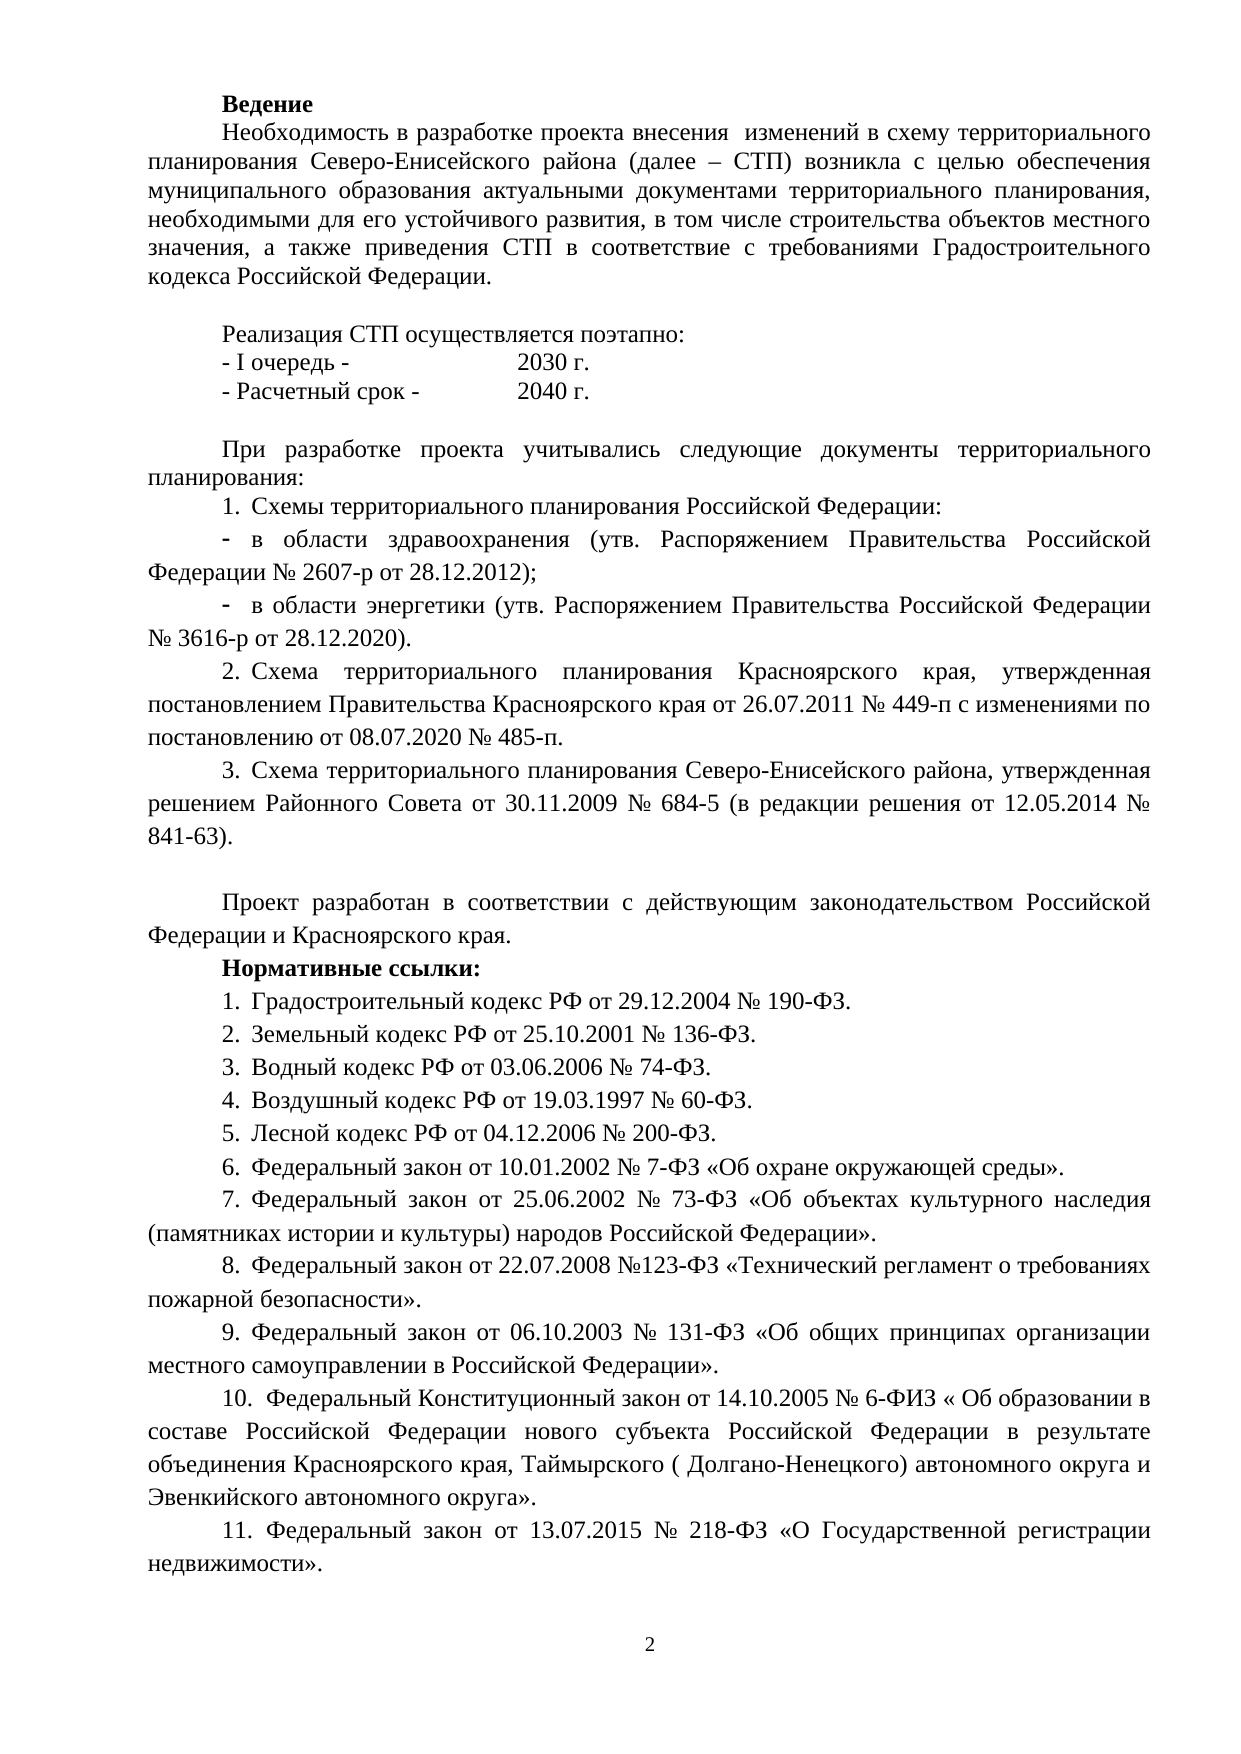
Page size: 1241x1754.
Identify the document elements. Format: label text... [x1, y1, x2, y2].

list Земельный кодекс РФ от 25.10.2001 № 136-ФЗ. [148, 1019, 1152, 1048]
list Градостроительный кодекс РФ от 29.12.2004 № 190-ФЗ. [148, 986, 1152, 1015]
list Федеральный Конституционный закон от 14.10.2005 № 6-ФИЗ « Об образовании в составе Российской Федерации нового субъекта Российской Федерации в результате объединения Красноярского края, Таймырского ( Долгано-Ненецкого) автономного округа и Эвенкийского автономного округа». [148, 1383, 1152, 1511]
text - I очередь - 2030 г. [148, 347, 1152, 376]
list Воздушный кодекс РФ от 19.03.1997 № 60-ФЗ. [148, 1086, 1152, 1114]
list Федеральный закон от 06.10.2003 № 131-ФЗ «Об общих принципах организации местного самоуправлении в Российской Федерации». [148, 1317, 1152, 1378]
list Федеральный закон от 22.07.2008 №123-ФЗ «Технический регламент о требованиях пожарной безопасности». [148, 1251, 1152, 1312]
text - Расчетный срок - 2040 г. [148, 376, 1152, 405]
list Федеральный закон от 10.01.2002 № 7-ФЗ «Об охране окружающей среды». [148, 1152, 1152, 1180]
list Водный кодекс РФ от 03.06.2006 № 74-ФЗ. [148, 1052, 1152, 1081]
list в области здравоохранения (утв. Распоряжением Правительства Российской Федерации № 2607-р от 28.12.2012); [148, 524, 1152, 586]
text При разработке проекта учитывались следующие документы территориального планирования: [148, 434, 1152, 491]
list Федеральный закон от 13.07.2015 № 218-ФЗ «О Государственной регистрации недвижимости». [148, 1515, 1152, 1577]
list Схемы территориального планирования Российской Федерации: [148, 491, 1152, 520]
text Проект разработан в соответствии с действующим законодательством Российской Федерации и Красноярского края. [148, 887, 1152, 949]
list Схема территориального планирования Красноярского края, утвержденная постановлением Правительства Красноярского края от 26.07.2011 № 449-п с изменениями по постановлению от 08.07.2020 № 485-п. [148, 656, 1152, 751]
list Федеральный закон от 25.06.2002 № 73-ФЗ «Об объектах культурного наследия (памятниках истории и культуры) народов Российской Федерации». [148, 1184, 1152, 1246]
list в области энергетики (утв. Распоряжением Правительства Российской Федерации № 3616-р от 28.12.2020). [148, 590, 1152, 652]
text Ведение [148, 89, 1152, 117]
text Нормативные ссылки: [148, 953, 1152, 982]
list Лесной кодекс РФ от 04.12.2006 № 200-ФЗ. [148, 1118, 1152, 1147]
list Схема территориального планирования Северо-Енисейского района, утвержденная решением Районного Совета от 30.11.2009 № 684-5 (в редакции решения от 12.05.2014 № 841-63). [148, 755, 1152, 850]
text Реализация СТП осуществляется поэтапно: [148, 319, 1152, 347]
text Необходимость в разработке проекта внесения изменений в схему территориального планирования Северо-Енисейского района (далее – СТП) возникла с целью обеспечения муниципального образования актуальными документами территориального планирования, необходимыми для его устойчивого развития, в том числе строительства объектов местного значения, а также приведения СТП в соответствие с требованиями Градостроительного кодекса Российской Федерации. [148, 117, 1152, 290]
